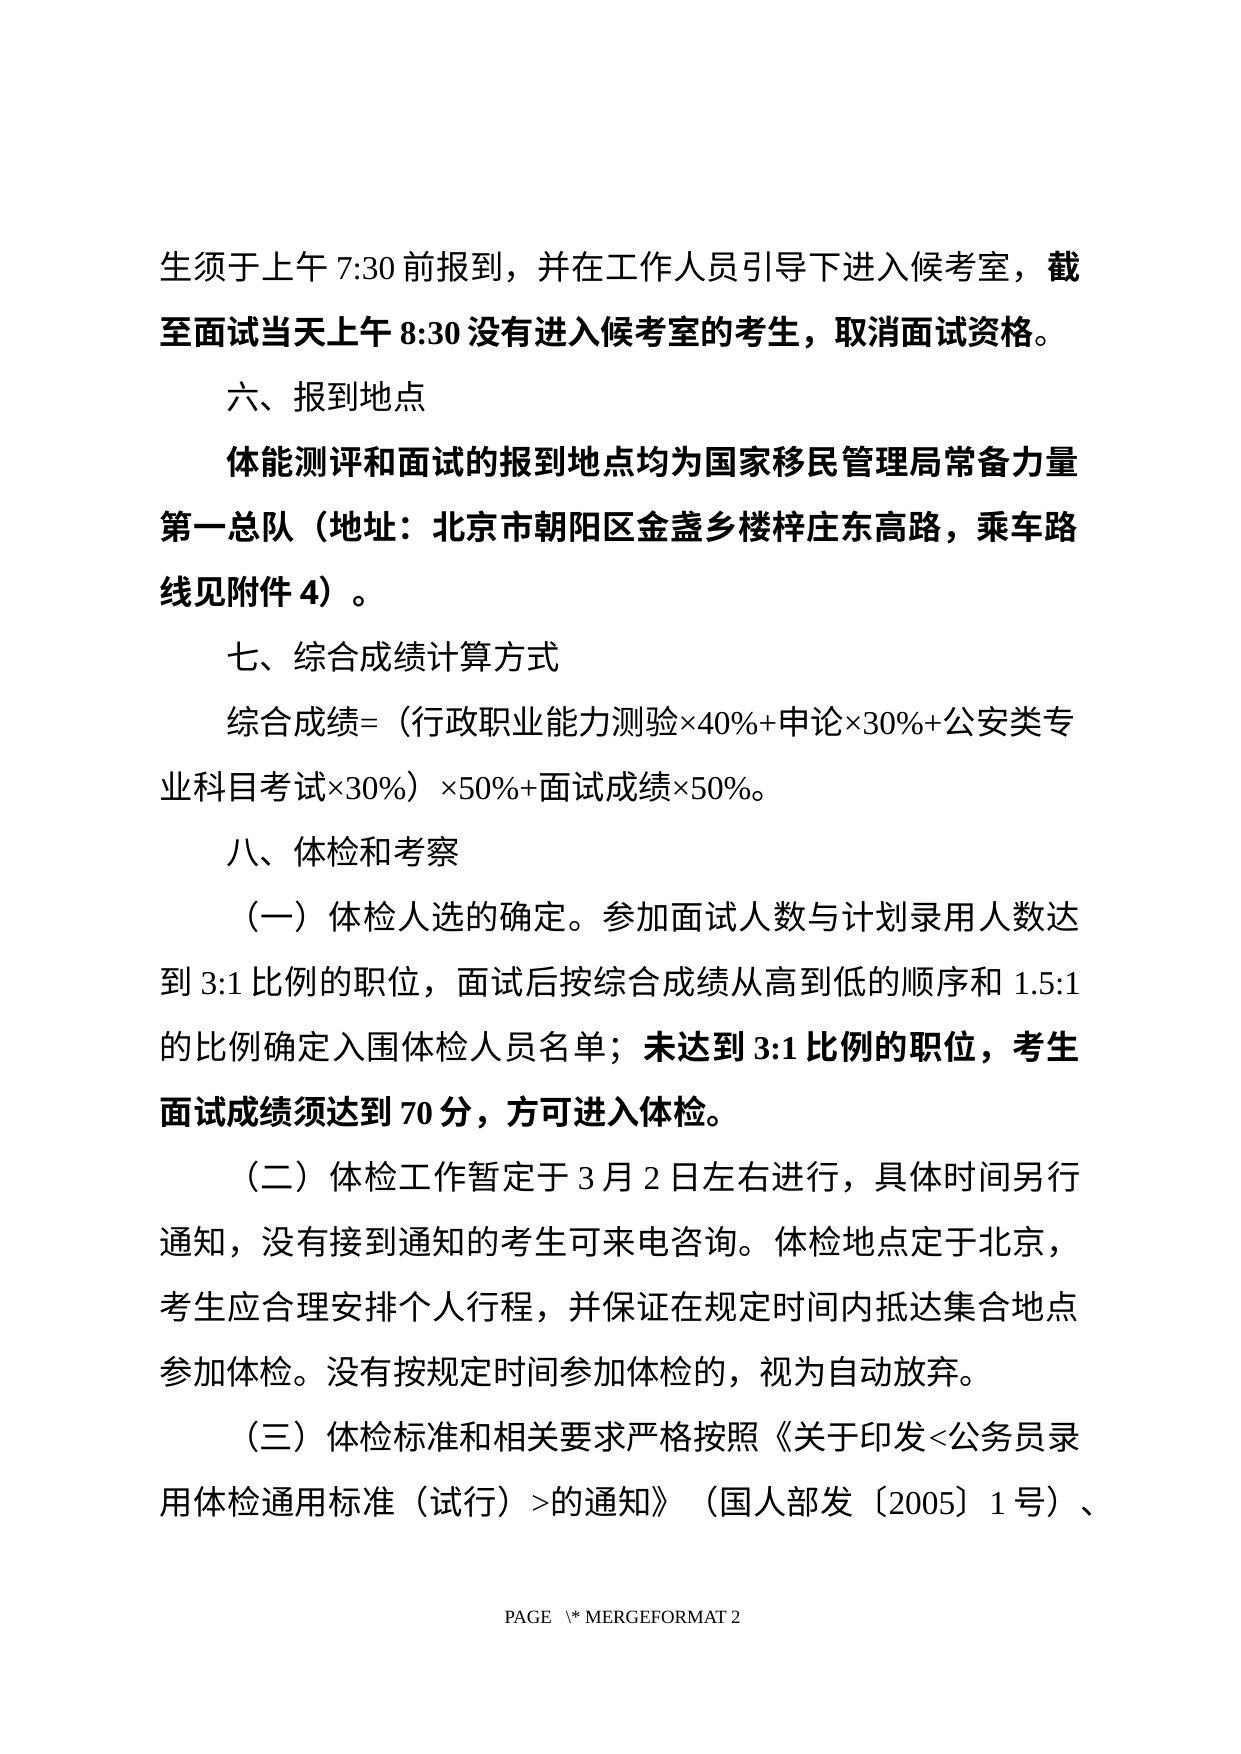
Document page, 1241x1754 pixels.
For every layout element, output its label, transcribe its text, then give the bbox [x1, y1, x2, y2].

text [159, 1403, 1081, 1533]
text 综合成绩=（行政职业能力测验×40%+申论×30%+公安类专业科目考试×30%）×50%+面试成绩×50%。 [159, 688, 1081, 818]
text 体能测评和面试的报到地点均为国家移民管理局常备力量第一总队（地址：北京市朝阳区金盏乡楼梓庄东高路，乘车路线见附件4）。 [159, 428, 1081, 623]
text 七、综合成绩计算方式 [159, 623, 1081, 688]
text 八、体检和考察 [159, 818, 1081, 883]
text （一）体检人选的确定。参加面试人数与计划录用人数达到3:1比例的职位，面试后按综合成绩从高到低的顺序和1.5:1的比例确定入围体检人员名单；未达到3:1比例的职位，考生面试成绩须达到70分，方可进入体检。 [159, 883, 1081, 1143]
text （二）体检工作暂定于3月2日左右进行，具体时间另行通知，没有接到通知的考生可来电咨询。体检地点定于北京，考生应合理安排个人行程，并保证在规定时间内抵达集合地点参加体检。没有按规定时间参加体检的，视为自动放弃。 [159, 1143, 1081, 1403]
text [159, 233, 1081, 363]
text 六、报到地点 [226, 363, 1081, 428]
